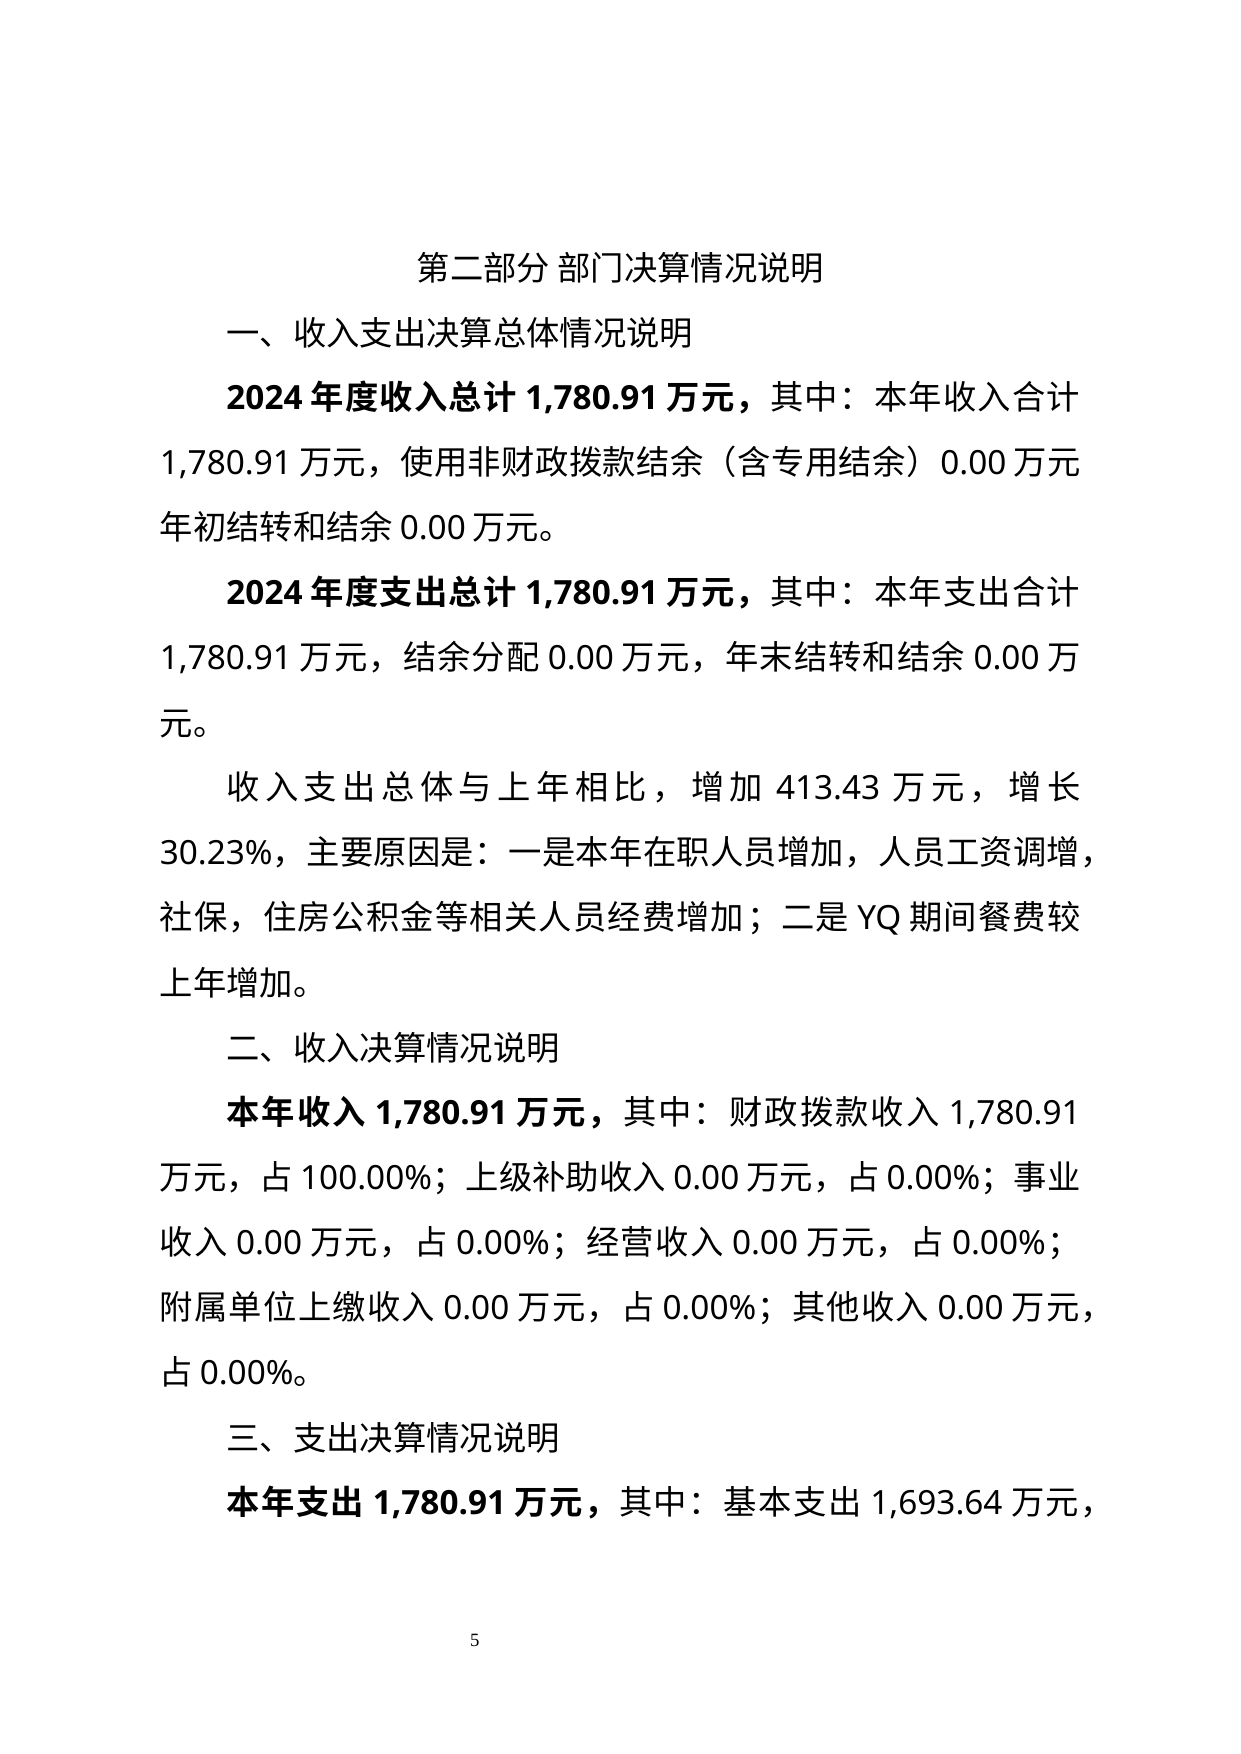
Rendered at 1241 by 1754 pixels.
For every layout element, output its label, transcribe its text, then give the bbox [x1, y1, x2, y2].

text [159, 1468, 1081, 1533]
text 收入支出总体与上年相比，增加413.43万元，增长30.23%，主要原因是：一是本年在职人员增加，人员工资调增，社保，住房公积金等相关人员经费增加；二是YQ期间餐费较上年增加。 [159, 753, 1081, 1013]
text 一、收入支出决算总体情况说明 [159, 298, 1081, 363]
text 二、收入决算情况说明 [159, 1013, 1081, 1078]
text 2024年度支出总计1,780.91万元，其中：本年支出合计1,780.91万元，结余分配0.00万元，年末结转和结余0.00万元。 [159, 558, 1081, 753]
text 三、支出决算情况说明 [159, 1403, 1081, 1468]
text 2024年度收入总计1,780.91万元，其中：本年收入合计1,780.91万元，使用非财政拨款结余（含专用结余）0.00万元，年初结转和结余0.00万元。 [159, 363, 1081, 558]
text 第二部分 部门决算情况说明 [159, 233, 1081, 298]
text 本年收入1,780.91万元，其中：财政拨款收入1,780.91万元，占100.00%；上级补助收入0.00万元，占0.00%；事业收入0.00万元，占0.00%；经营收入0.00万元，占0.00%；附属单位上缴收入0.00万元，占0.00%；其他收入0.00万元，占0.00%。 [159, 1078, 1081, 1403]
